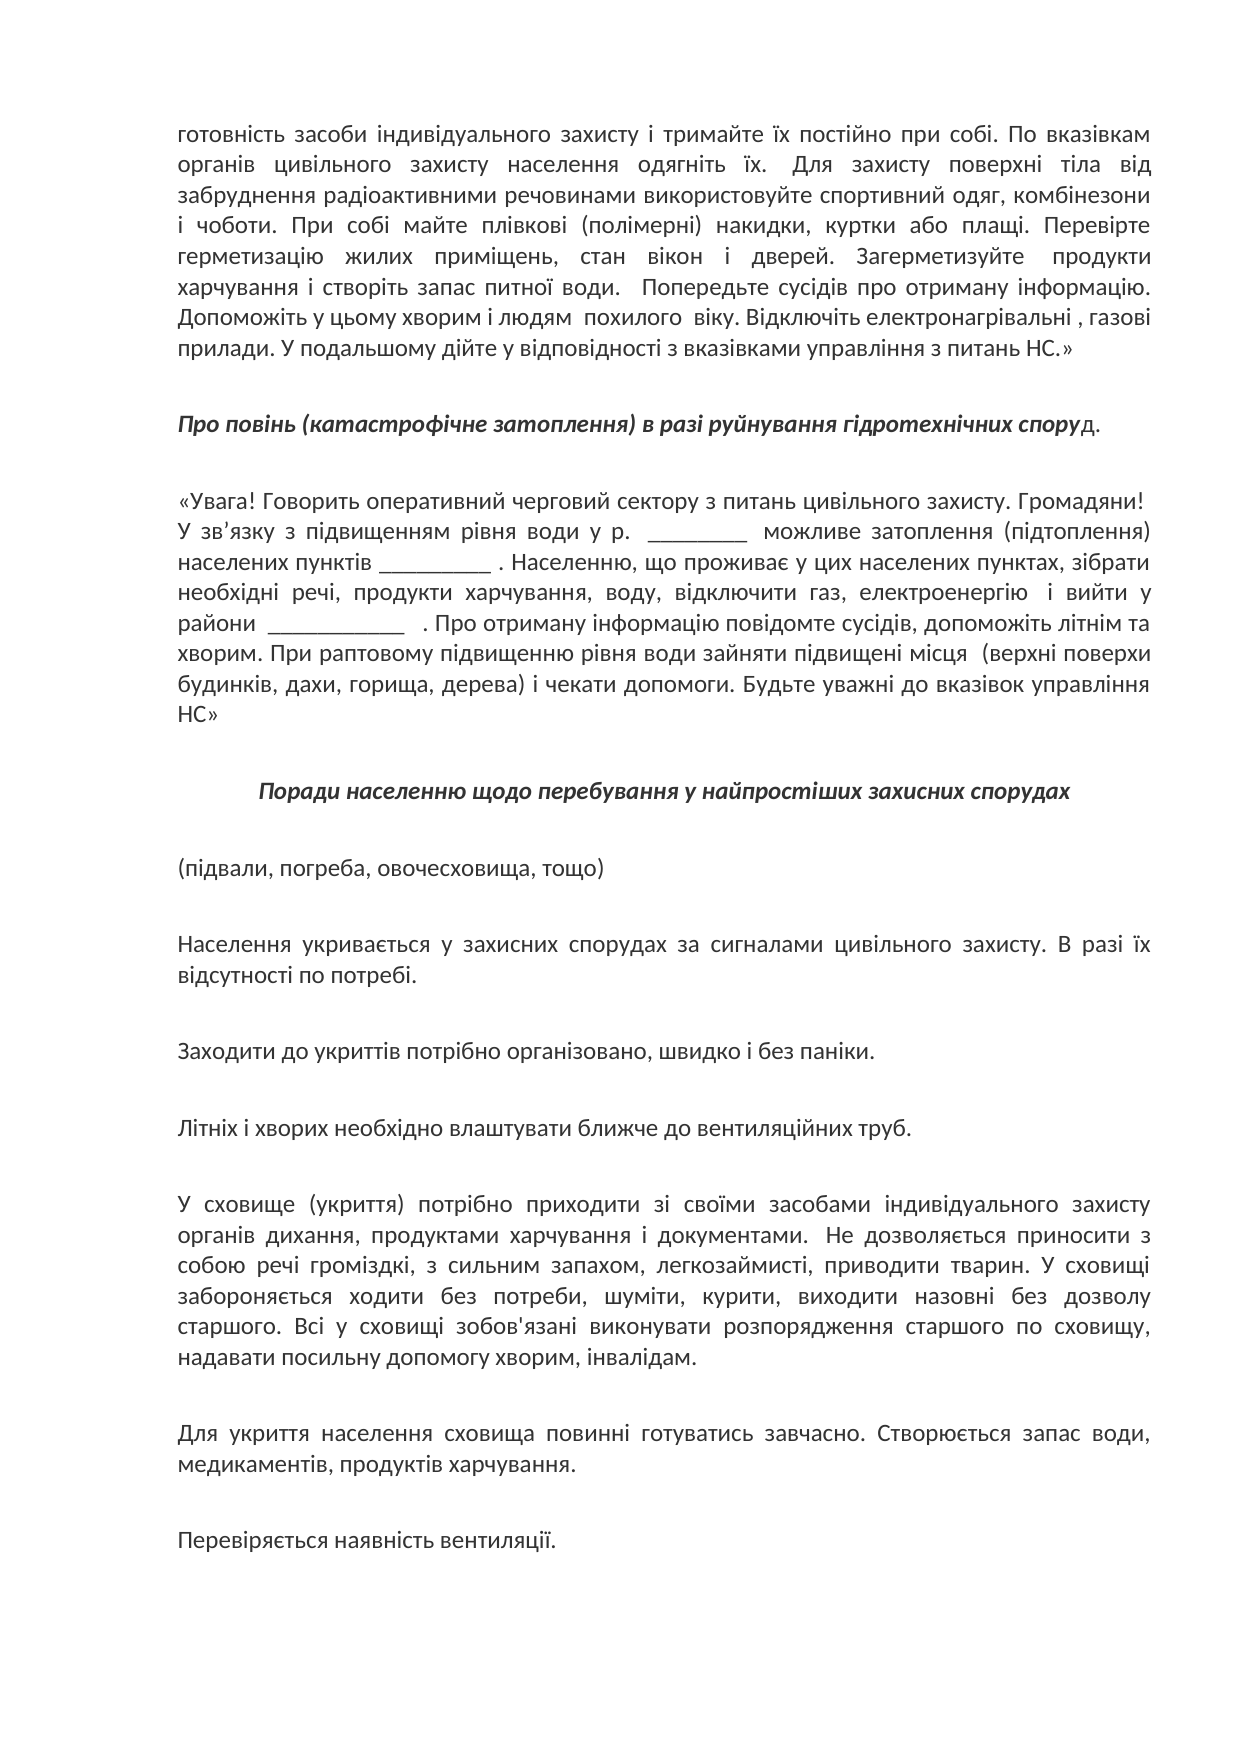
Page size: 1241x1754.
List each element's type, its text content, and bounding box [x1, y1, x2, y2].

text Перевіряється наявність вентиляції. [177, 1525, 1152, 1555]
text Про повінь (катастрофічне затоплення) в разі руйнування гідротехнічних споруд. [177, 408, 1152, 439]
text Населення укривається у захисних спорудах за сигналами цивільного захисту. В разі їх відсутності по потребі. [177, 928, 1152, 989]
text (підвали, погреба, овочесховища, тощо) [177, 852, 1152, 882]
text Заходити до укриттів потрібно організовано, швидко і без паніки. [177, 1035, 1152, 1066]
text Поради населенню щодо перебування у найпростіших захисних спорудах [177, 775, 1152, 806]
text Літніх і хворих необхідно влаштувати ближче до вентиляційних труб. [177, 1112, 1152, 1142]
text У сховище (укриття) потрібно приходити зі своїми засобами індивідуального захисту органів дихання, продуктами харчування і документами. Не дозволяється приносити з собою речі громіздкі, з сильним запахом, легкозаймисті, приводити тварин. У сховищі забороняється ходити без потреби, шуміти, курити, виходити назовні без дозволу старшого. Всі у сховищі зобов'язані виконувати розпорядження старшого по сховищу, надавати посильну допомогу хворим, інвалідам. [177, 1188, 1152, 1372]
text Для укриття населення сховища повинні готуватись завчасно. Створюється запас води, медикаментів, продуктів харчування. [177, 1418, 1152, 1479]
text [177, 118, 1152, 362]
text «Увага! Говорить оперативний черговий сектору з питань цивільного захисту. Громадяни! У зв’язку з підвищенням рівня води у р. ________ можливе затоплення (підтоплення) населених пунктів _________ . Населенню, що проживає у цих населених пунктах, зібрати необхідні речі, продукти харчування, воду, відключити газ, електроенергію і вийти у райони ___________ . Про отриману інформацію повідомте сусідів, допоможіть літнім та хворим. При раптовому підвищенню рівня води зайняти підвищені місця (верхні поверхи будинків, дахи, горища, дерева) і чекати допомоги. Будьте уважні до вказівок управління НС» [177, 485, 1152, 729]
